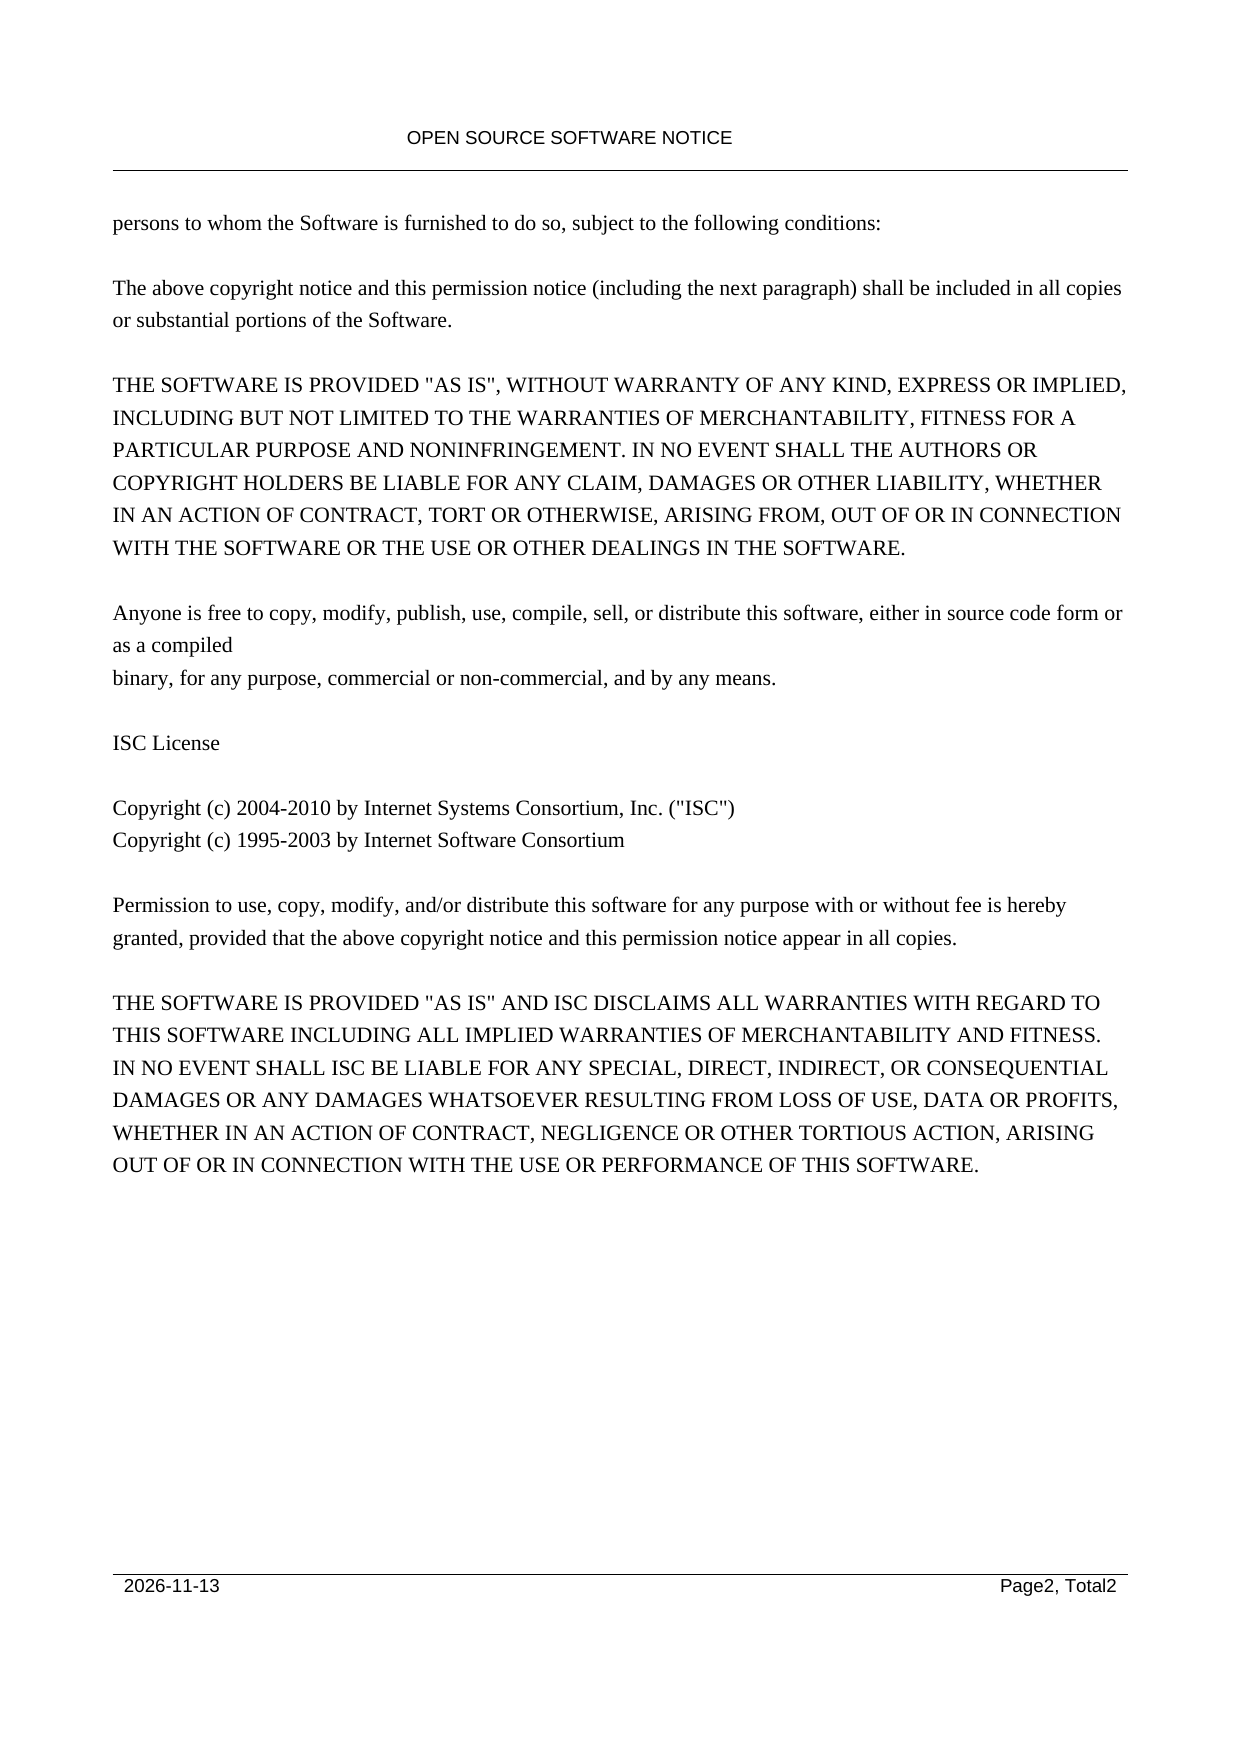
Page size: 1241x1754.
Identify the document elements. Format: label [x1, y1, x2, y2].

text [112, 206, 1128, 1181]
